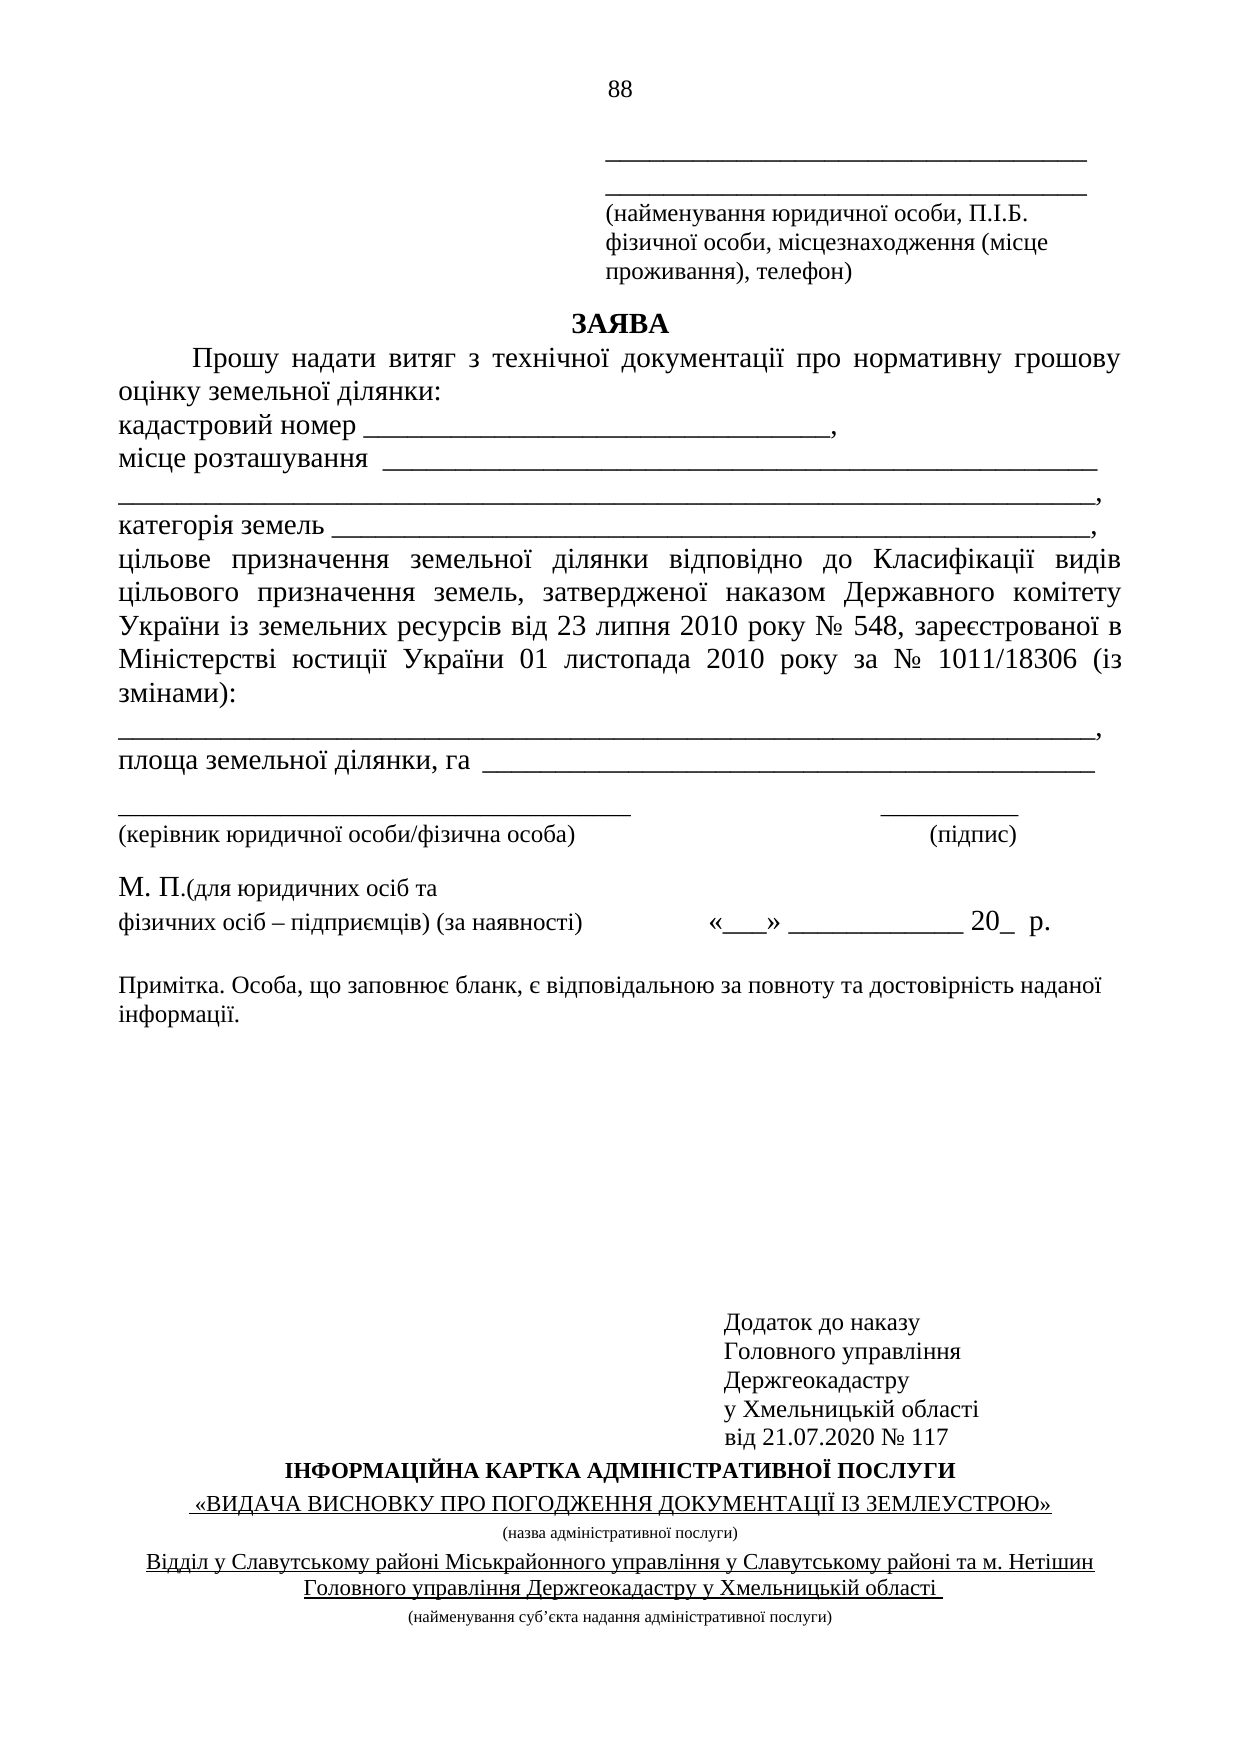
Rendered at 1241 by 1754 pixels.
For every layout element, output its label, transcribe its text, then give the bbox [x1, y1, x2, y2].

text _________________________________ [605, 165, 1122, 198]
text площа земельної ділянки, га __________________________________________ [118, 742, 1122, 776]
text (назва адміністративної послуги) [118, 1523, 1122, 1542]
text місце розташування _________________________________________________ [118, 440, 1122, 474]
text ІНФОРМАЦІЙНА КАРТКА АДМІНІСТРАТИВНОЇ ПОСЛУГИ [118, 1457, 1122, 1484]
text (найменування юридичної особи, П.І.Б. фізичної особи, місцезнаходження (місце проживання), телефон) [605, 198, 1122, 285]
text ЗАЯВА [118, 306, 1122, 340]
text (найменування суб’єкта надання адміністративної послуги) [118, 1607, 1122, 1626]
text цільове призначення земельної ділянки відповідно до Класифікації видів цільового призначення земель, затвердженої наказом Державного комітету України із земельних ресурсів від 23 липня 2010 року № 548, зареєстрованої в Міністерстві юстиції України 01 листопада 2010 року за № 1011/18306 (із змінами): ___________________________________________________________________, [118, 541, 1122, 742]
text Відділ у Славутському районі Міськрайонного управління у Славутському районі та м. Нетішин Головного управління Держгеокадастру у Хмельницькій області [118, 1548, 1122, 1601]
text кадастровий номер ________________________________, [118, 407, 1122, 440]
text Примітка. Особа, що заповнює бланк, є відповідальною за повноту та достовірність наданої інформації. [118, 970, 1122, 1027]
text «Видача висновку про погодження документації із землеустрою» [118, 1490, 1122, 1516]
text Головного управління Держгеокадастру [723, 1336, 1122, 1394]
text (керівник юридичної особи/фізична особа) (підпис) [118, 819, 1122, 848]
text М. П.(для юридичних осіб та [118, 869, 1122, 903]
text _________________________________________ ___________ [118, 790, 1122, 819]
text Прошу надати витяг з технічної документації про нормативну грошову оцінку земельної ділянки: [118, 340, 1122, 407]
text _________________________________ [605, 131, 1122, 165]
text ___________________________________________________________________, [118, 474, 1122, 507]
text у Хмельницькій області [723, 1394, 1122, 1422]
text Додаток до наказу [723, 1307, 1122, 1336]
text категорія земель ____________________________________________________, [118, 507, 1122, 541]
text фізичних осіб – підприємців) (за наявності) «___» ____________ 20_ р. [118, 903, 1122, 936]
text від 21.07.2020 № 117 [118, 1422, 1122, 1451]
